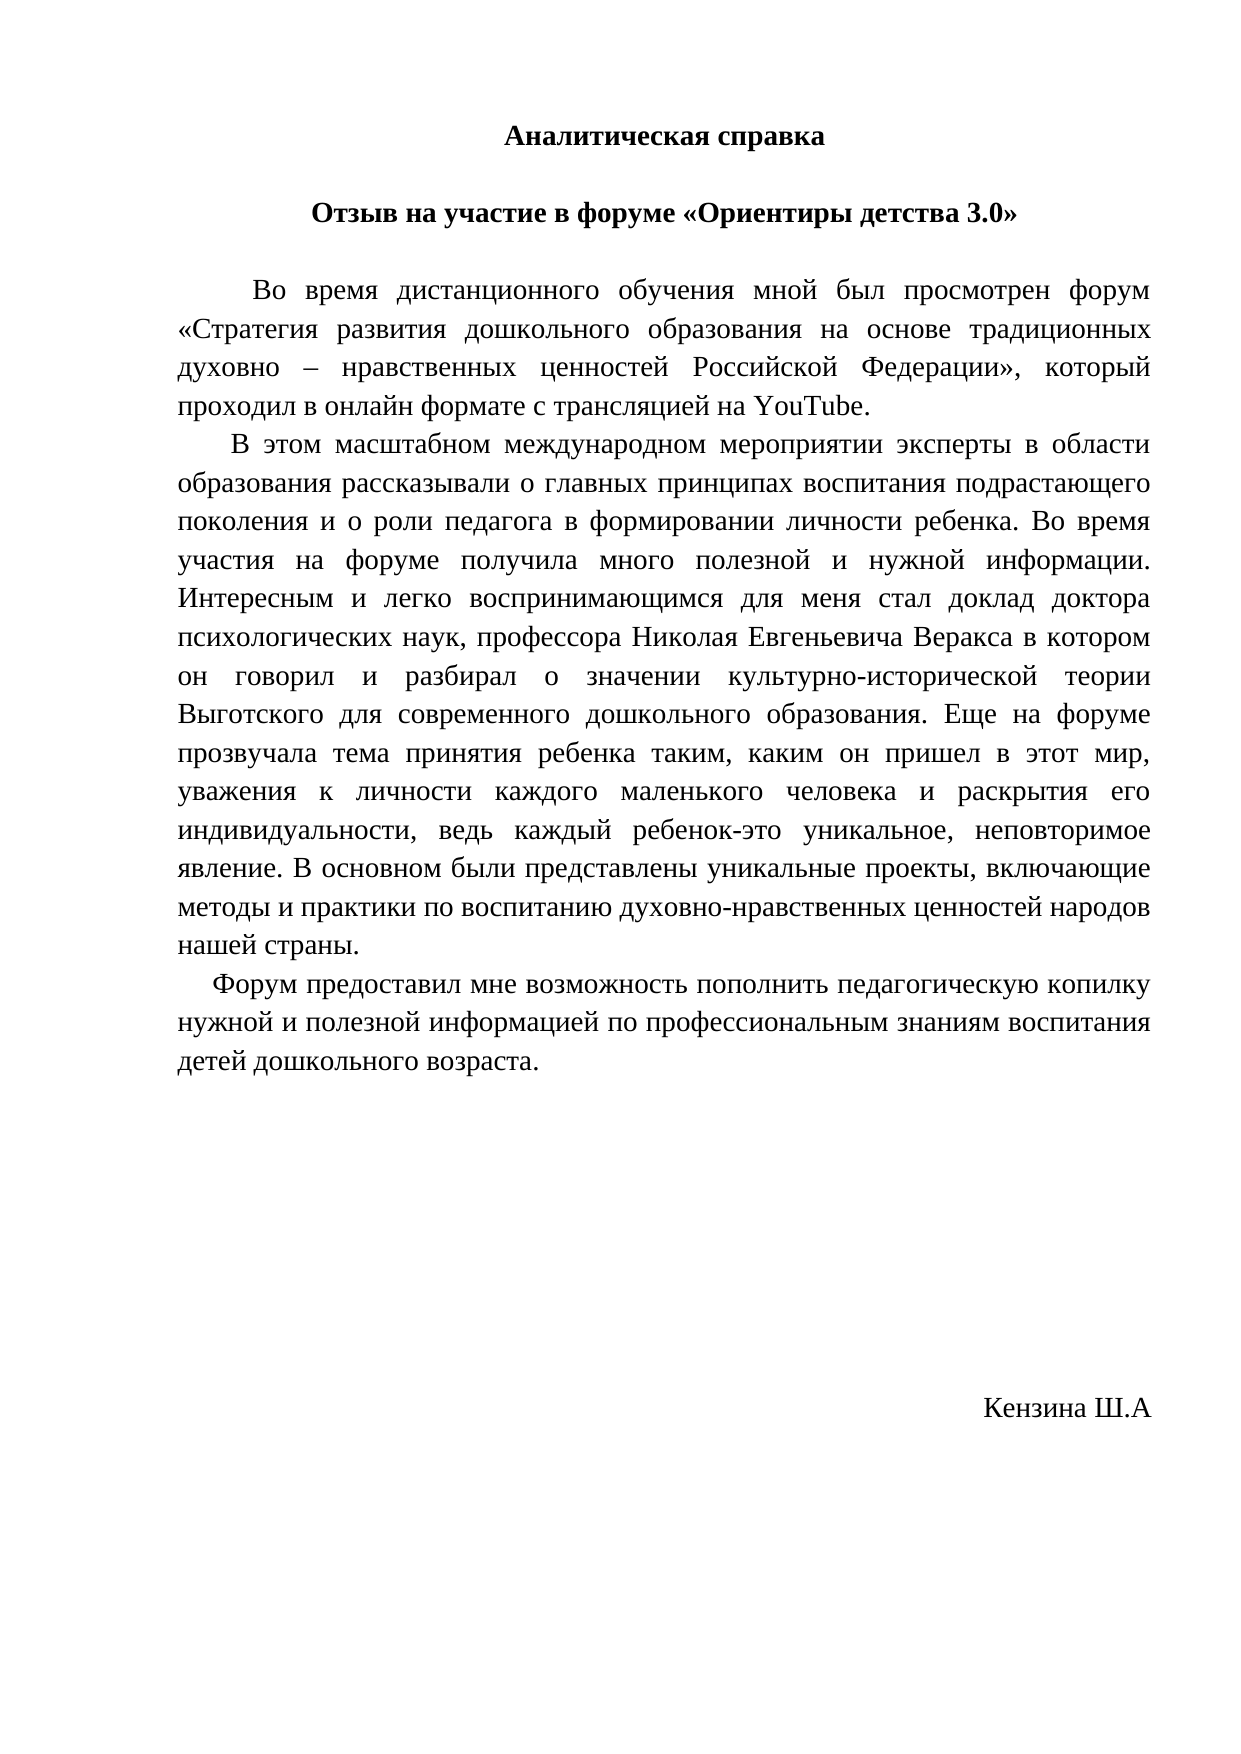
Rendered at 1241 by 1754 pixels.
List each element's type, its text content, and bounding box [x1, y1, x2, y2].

text Аналитическая справка [177, 118, 1152, 152]
text В этом масштабном международном мероприятии эксперты в области образования рассказывали о главных принципах воспитания подрастающего поколения и о роли педагога в формировании личности ребенка. Во время участия на форуме получила много полезной и нужной информации. Интересным и легко воспринимающимся для меня стал доклад доктора психологических наук, профессора Николая Евгеньевича Веракса в котором он говорил и разбирал о значении культурно-исторической теории Выготского для современного дошкольного образования. Еще на форуме прозвучала тема принятия ребенка таким, каким он пришел в этот мир, уважения к личности каждого маленького человека и раскрытия его индивидуальности, ведь каждый ребенок-это уникальное, неповторимое явление. В основном были представлены уникальные проекты, включающие методы и практики по воспитанию духовно-нравственных ценностей народов нашей страны. [177, 426, 1152, 961]
text Кензина Ш.А [177, 1390, 1152, 1423]
text Форум предоставил мне возможность пополнить педагогическую копилку нужной и полезной информацией по профессиональным знаниям воспитания детей дошкольного возраста. [177, 966, 1152, 1077]
text Во время дистанционного обучения мной был просмотрен форум «Стратегия развития дошкольного образования на основе традиционных духовно – нравственных ценностей Российской Федерации», который проходил в онлайн формате с трансляцией на YouTube. [177, 272, 1152, 421]
text Отзыв на участие в форуме «Ориентиры детства 3.0» [177, 195, 1152, 229]
